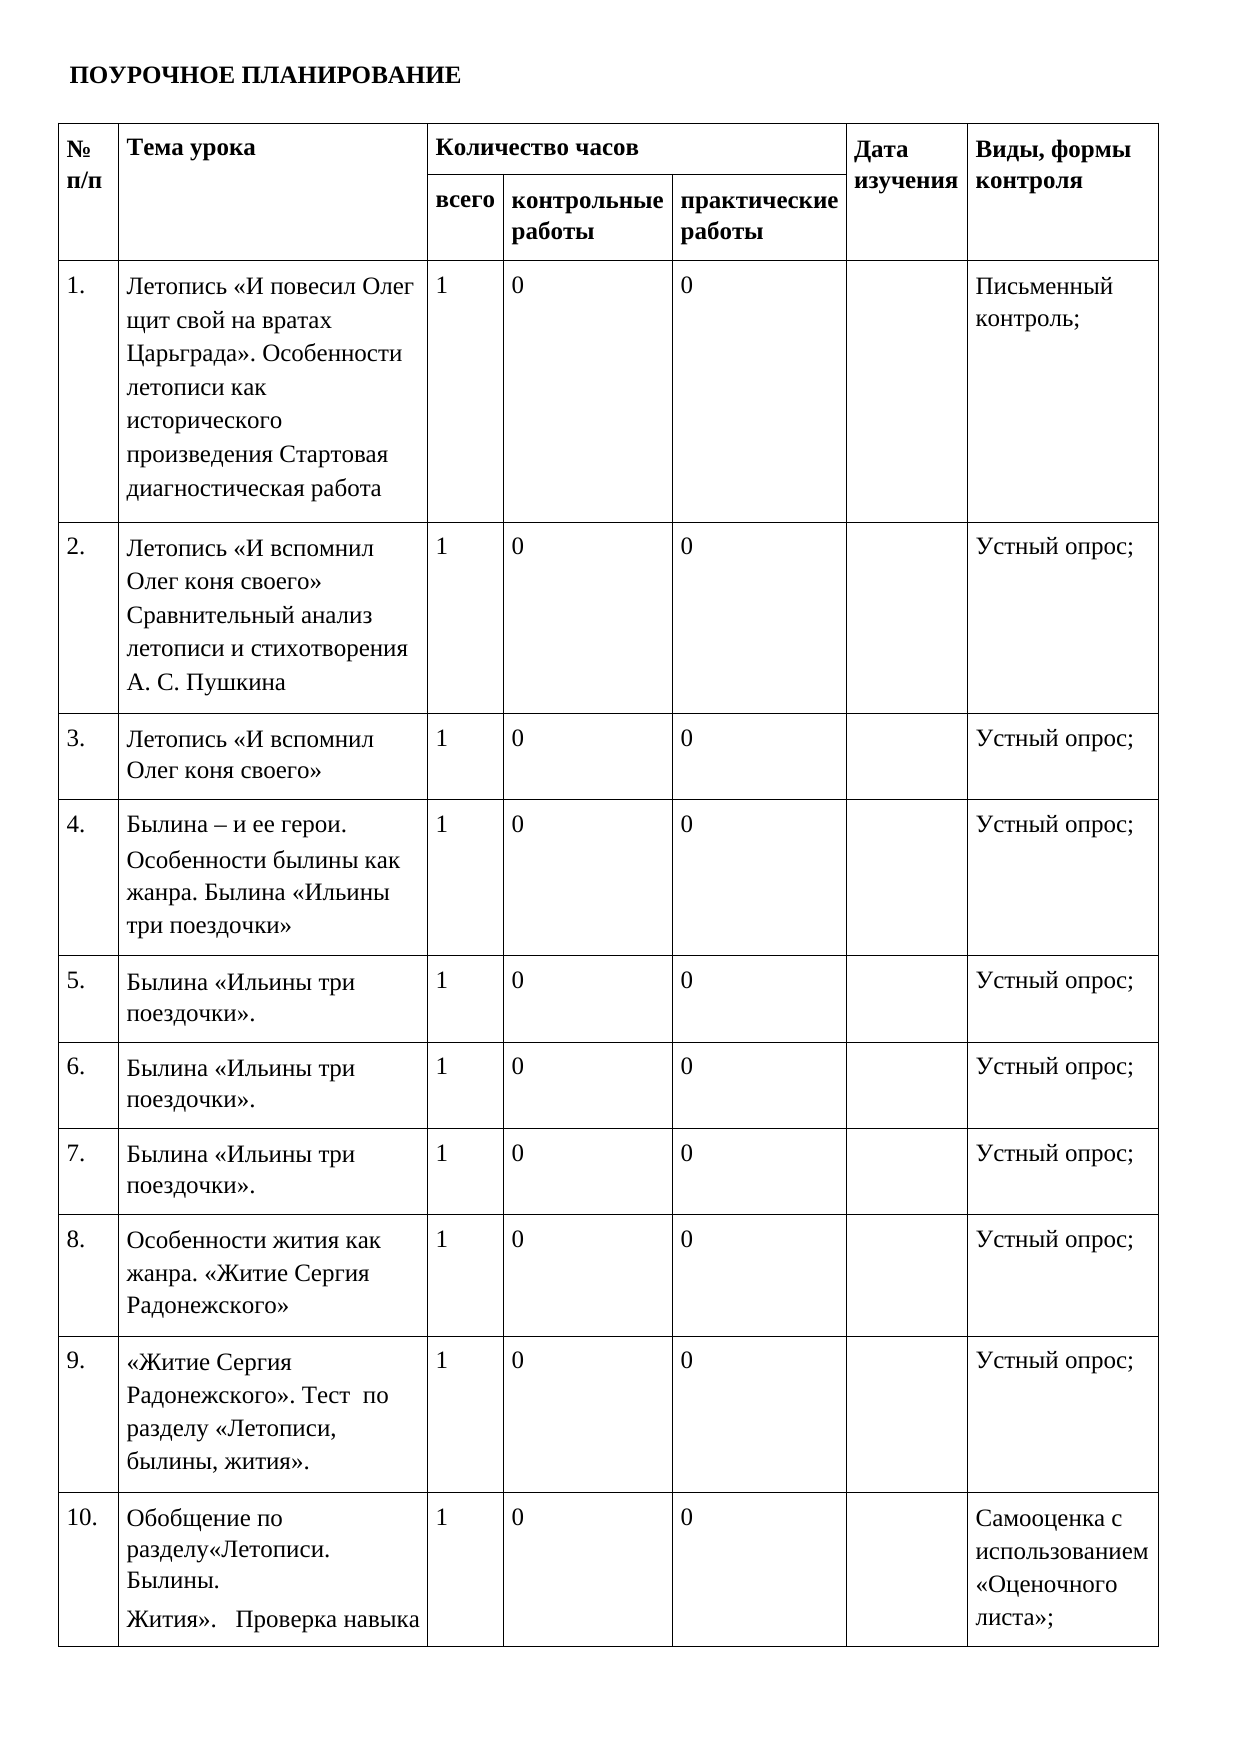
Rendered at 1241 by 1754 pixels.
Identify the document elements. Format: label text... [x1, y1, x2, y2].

table_cell Летопись «И вспомнил Олег коня своего» [119, 714, 427, 799]
table_cell Былина «Ильины три поездочки». [119, 1129, 427, 1214]
table_cell [847, 1215, 967, 1336]
table_cell 4. [59, 800, 118, 955]
table_cell [847, 714, 967, 799]
table_cell 1 [428, 1215, 503, 1336]
table_cell [847, 956, 967, 1042]
table_cell Летопись «И повесил Олег щит свой на вратах Царьграда». Особенности летописи как исторического произведения Стартовая диагностическая работа [119, 261, 427, 522]
text ПОУРОЧНОЕ ПЛАНИРОВАНИЕ [69, 62, 1172, 89]
table_cell 1 [428, 1493, 503, 1646]
table_header Количество часов [428, 124, 846, 174]
table_cell 0 [504, 1043, 672, 1128]
table_cell 0 [504, 1215, 672, 1336]
table_cell 1 [428, 1337, 503, 1492]
table_cell 0 [504, 1493, 672, 1646]
table_cell 10. [59, 1493, 118, 1646]
table_cell 1 [428, 261, 503, 522]
table_cell [847, 1493, 967, 1646]
table_cell 2. [59, 523, 118, 713]
table_cell 0 [673, 261, 846, 522]
table_cell 1 [428, 1043, 503, 1128]
table_cell 0 [504, 261, 672, 522]
table_cell 1 [428, 714, 503, 799]
table_cell всего [428, 175, 503, 260]
table_cell 5. [59, 956, 118, 1042]
table_cell 0 [673, 1129, 846, 1214]
table_cell 0 [673, 1337, 846, 1492]
table_cell [847, 1129, 967, 1214]
table_cell Летопись «И вспомнил Олег коня своего» Сравнительный анализ летописи и стихотворения А. С. Пушкина [119, 523, 427, 713]
table_cell 0 [504, 800, 672, 955]
table_cell 0 [673, 800, 846, 955]
table_cell 0 [673, 1215, 846, 1336]
table_header Тема урока [119, 124, 427, 260]
table_cell Самооценка с использованием«Оценочного листа»; [968, 1493, 1158, 1646]
table_cell Былина «Ильины три поездочки». [119, 956, 427, 1042]
table_cell 0 [504, 1337, 672, 1492]
table_cell 3. [59, 714, 118, 799]
table_cell [847, 523, 967, 713]
table_cell Устный опрос; [968, 1129, 1158, 1214]
table_cell [847, 1043, 967, 1128]
table_cell [847, 1337, 967, 1492]
table_cell 1 [428, 956, 503, 1042]
table_cell 1 [428, 800, 503, 955]
table_cell 1. [59, 261, 118, 522]
table_cell 0 [673, 714, 846, 799]
table_cell 7. [59, 1129, 118, 1214]
table_header Дата изучения [847, 124, 967, 260]
table_cell Устный опрос; [968, 800, 1158, 955]
table_cell 0 [673, 956, 846, 1042]
table_cell [847, 800, 967, 955]
table_cell контрольные работы [504, 175, 672, 260]
table_cell Особенности жития как жанра. «Житие Сергия Радонежского» [119, 1215, 427, 1336]
table_cell Устный опрос; [968, 1215, 1158, 1336]
table_cell 0 [504, 714, 672, 799]
table_header Виды, формы контроля [968, 124, 1158, 260]
table_header № п/п [59, 124, 118, 260]
table_cell [847, 261, 967, 522]
table_cell 0 [504, 523, 672, 713]
table_cell 6. [59, 1043, 118, 1128]
table_cell 9. [59, 1337, 118, 1492]
table_cell 0 [673, 523, 846, 713]
table_cell практические работы [673, 175, 846, 260]
table_cell Былина – и ее герои. Особенности былины как жанра. Былина «Ильины три поездочки» [119, 800, 427, 955]
table_cell Устный опрос; [968, 714, 1158, 799]
table_cell Былина «Ильины три поездочки». [119, 1043, 427, 1128]
table_cell 8. [59, 1215, 118, 1336]
table_cell Устный опрос; [968, 956, 1158, 1042]
table_cell 1 [428, 523, 503, 713]
table_cell Обобщение по разделу«Летописи. Былины. Жития». Проверка навыка чтения [119, 1493, 427, 1646]
table_cell 1 [428, 1129, 503, 1214]
table_cell Письменный контроль; [968, 261, 1158, 522]
table_cell 0 [504, 1129, 672, 1214]
table_cell 0 [673, 1493, 846, 1646]
table_cell Устный опрос; [968, 1043, 1158, 1128]
table_cell 0 [673, 1043, 846, 1128]
table_cell Устный опрос; [968, 523, 1158, 713]
table_cell Устный опрос; [968, 1337, 1158, 1492]
table_cell «Житие Сергия Радонежского». Тест по разделу «Летописи, былины, жития». [119, 1337, 427, 1492]
table_cell 0 [504, 956, 672, 1042]
